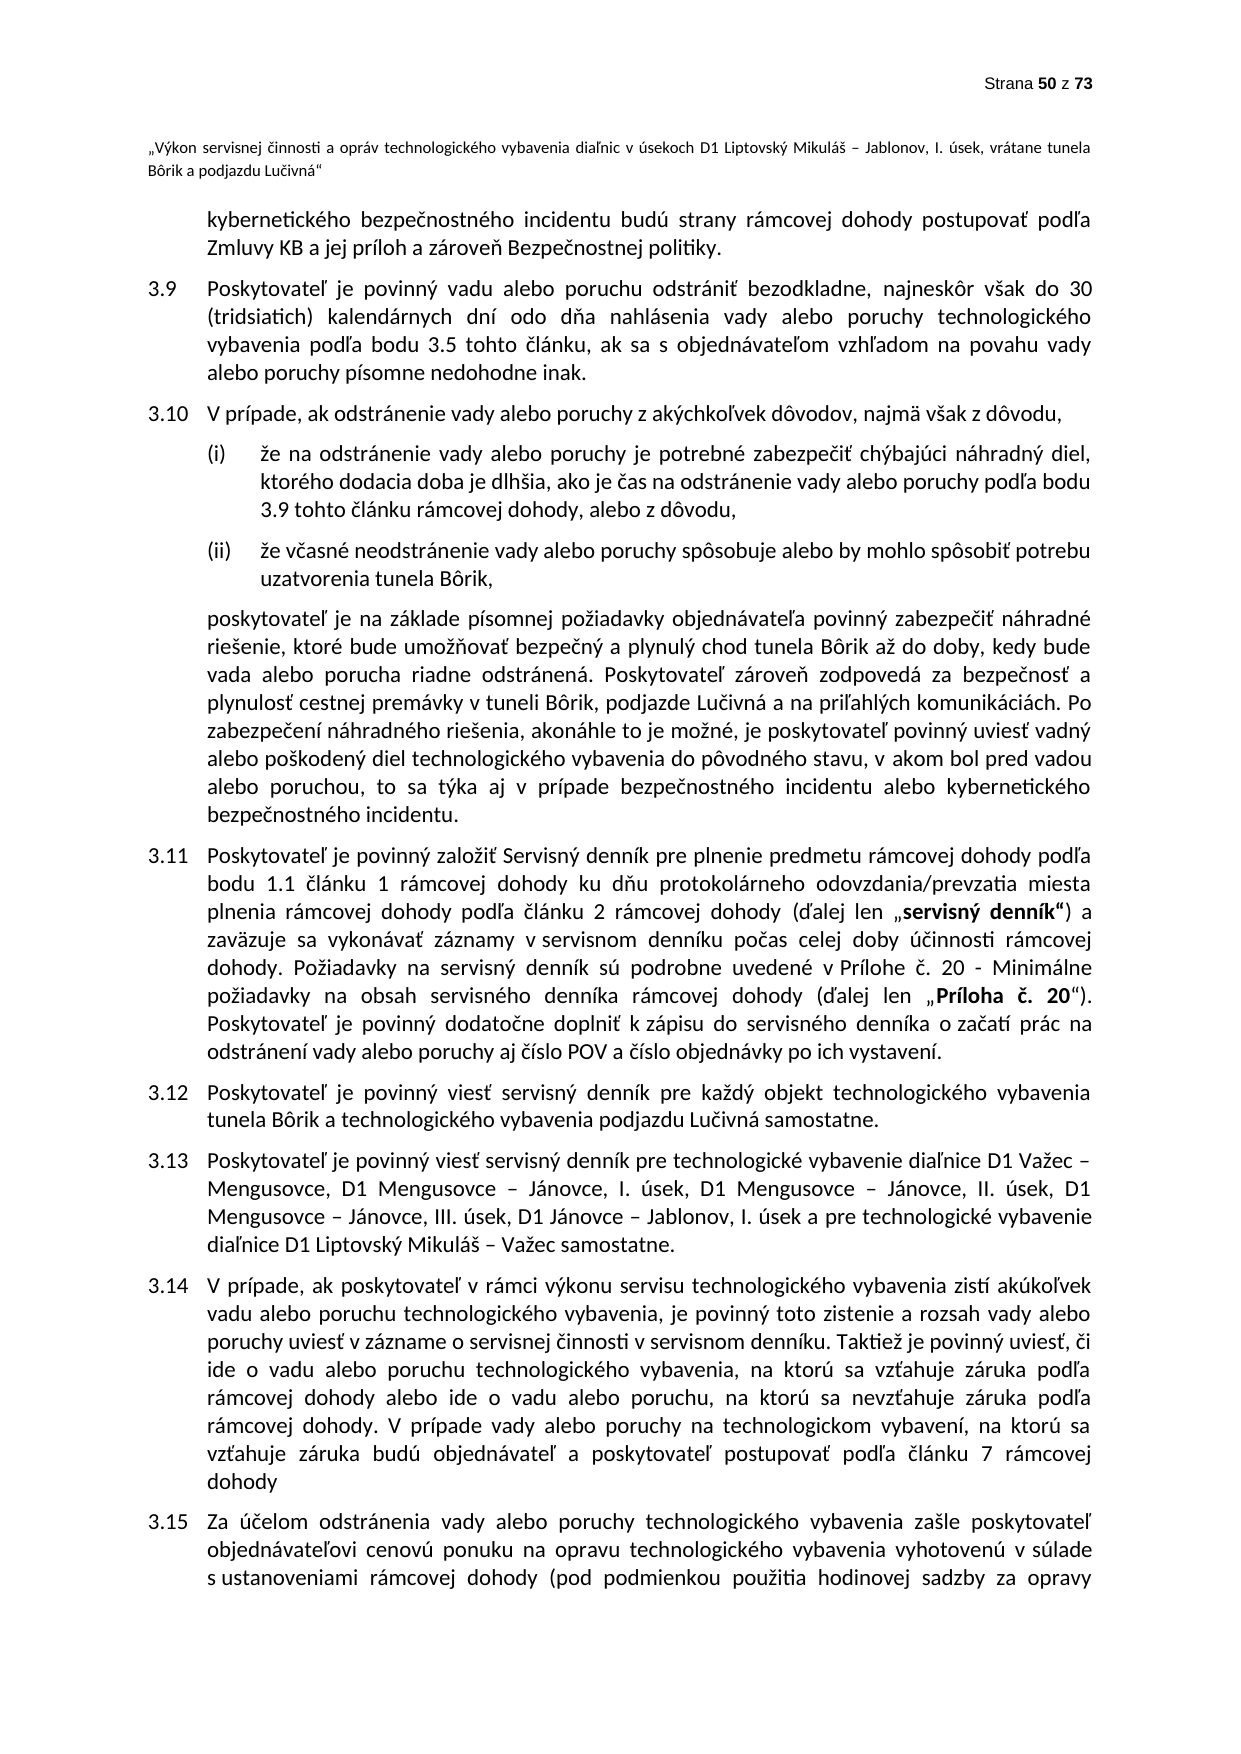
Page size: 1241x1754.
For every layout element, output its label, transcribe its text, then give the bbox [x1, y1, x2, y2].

list Poskytovateľ je povinný založiť Servisný denník pre plnenie predmetu rámcovej dohody podľa bodu 1.1 článku 1 rámcovej dohody ku dňu protokolárneho odovzdania/prevzatia miesta plnenia rámcovej dohody podľa článku 2 rámcovej dohody (ďalej len „servisný denník“) a zaväzuje sa vykonávať záznamy v servisnom denníku počas celej doby účinnosti rámcovej dohody. Požiadavky na servisný denník sú podrobne uvedené v Prílohe č. 20 - Minimálne požiadavky na obsah servisného denníka rámcovej dohody (ďalej len „Príloha č. 20“). Poskytovateľ je povinný dodatočne doplniť k zápisu do servisného denníka o začatí prác na odstránení vady alebo poruchy aj číslo POV a číslo objednávky po ich vystavení. [148, 841, 1092, 1065]
list V prípade, ak odstránenie vady alebo poruchy z akýchkoľvek dôvodov, najmä však z dôvodu, [148, 399, 1092, 427]
list že včasné neodstránenie vady alebo poruchy spôsobuje alebo by mohlo spôsobiť potrebu uzatvorenia tunela Bôrik, [207, 536, 1092, 592]
list V prípade, ak poskytovateľ v rámci výkonu servisu technologického vybavenia zistí akúkoľvek vadu alebo poruchu technologického vybavenia, je povinný toto zistenie a rozsah vady alebo poruchy uviesť v zázname o servisnej činnosti v servisnom denníku. Taktiež je povinný uviesť, či ide o vadu alebo poruchu technologického vybavenia, na ktorú sa vzťahuje záruka podľa rámcovej dohody alebo ide o vadu alebo poruchu, na ktorú sa nevzťahuje záruka podľa rámcovej dohody. V prípade vady alebo poruchy na technologickom vybavení, na ktorú sa vzťahuje záruka budú objednávateľ a poskytovateľ postupovať podľa článku 7 rámcovej dohody [148, 1271, 1092, 1495]
list že na odstránenie vady alebo poruchy je potrebné zabezpečiť chýbajúci náhradný diel, ktorého dodacia doba je dlhšia, ako je čas na odstránenie vady alebo poruchy podľa bodu 3.9 tohto článku rámcovej dohody, alebo z dôvodu, [207, 439, 1092, 523]
list Poskytovateľ je povinný vadu alebo poruchu odstrániť bezodkladne, najneskôr však do 30 (tridsiatich) kalendárnych dní odo dňa nahlásenia vady alebo poruchy technologického vybavenia podľa bodu 3.5 tohto článku, ak sa s objednávateľom vzhľadom na povahu vady alebo poruchy písomne nedohodne inak. [148, 274, 1092, 386]
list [148, 206, 1092, 262]
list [148, 1507, 1092, 1591]
list Poskytovateľ je povinný viesť servisný denník pre technologické vybavenie diaľnice D1 Važec – Mengusovce, D1 Mengusovce – Jánovce, I. úsek, D1 Mengusovce – Jánovce, II. úsek, D1 Mengusovce – Jánovce, III. úsek, D1 Jánovce – Jablonov, I. úsek a pre technologické vybavenie diaľnice D1 Liptovský Mikuláš – Važec samostatne. [148, 1146, 1092, 1258]
text poskytovateľ je na základe písomnej požiadavky objednávateľa povinný zabezpečiť náhradné riešenie, ktoré bude umožňovať bezpečný a plynulý chod tunela Bôrik až do doby, kedy bude vada alebo porucha riadne odstránená. Poskytovateľ zároveň zodpovedá za bezpečnosť a plynulosť cestnej premávky v tuneli Bôrik, podjazde Lučivná a na priľahlých komunikáciách. Po zabezpečení náhradného riešenia, akonáhle to je možné, je poskytovateľ povinný uviesť vadný alebo poškodený diel technologického vybavenia do pôvodného stavu, v akom bol pred vadou alebo poruchou, to sa týka aj v prípade bezpečnostného incidentu alebo kybernetického bezpečnostného incidentu. [207, 604, 1092, 828]
list Poskytovateľ je povinný viesť servisný denník pre každý objekt technologického vybavenia tunela Bôrik a technologického vybavenia podjazdu Lučivná samostatne. [148, 1078, 1092, 1134]
